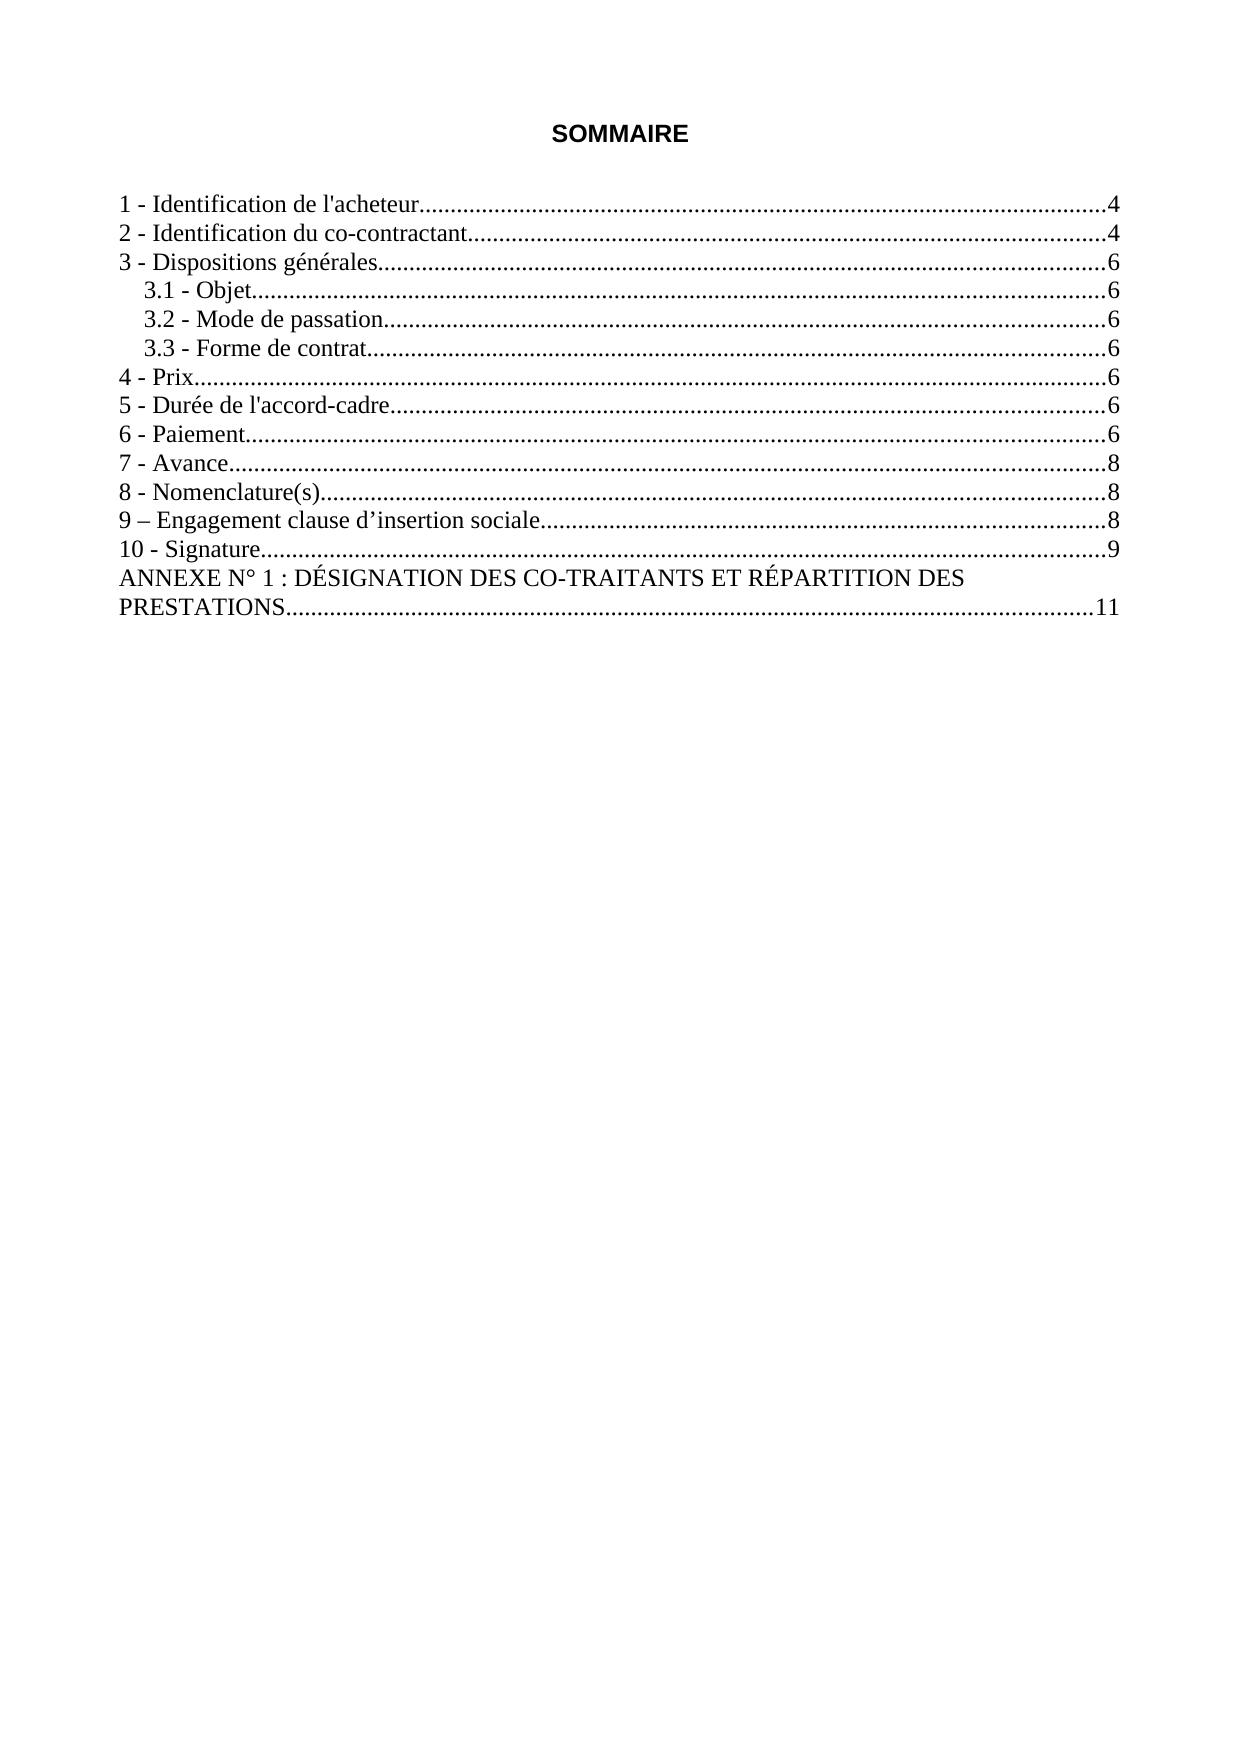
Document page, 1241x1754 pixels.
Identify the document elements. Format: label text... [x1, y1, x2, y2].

text 2 - Identification du co-contractant 4 [119, 218, 1121, 247]
text 7 - Avance 8 [119, 448, 1121, 477]
text 1 - Identification de l'acheteur 4 [119, 189, 1121, 218]
text 8 - Nomenclature(s) 8 [119, 477, 1121, 505]
text 5 - Durée de l'accord-cadre 6 [119, 390, 1121, 419]
text SOMMAIRE [119, 119, 1121, 147]
text 6 - Paiement 6 [119, 419, 1121, 448]
text 10 - Signature 9 [119, 534, 1121, 563]
text 3.3 - Forme de contrat 6 [144, 333, 1121, 362]
text 9 – Engagement clause d’insertion sociale 8 [119, 505, 1121, 534]
text 4 - Prix 6 [119, 362, 1121, 390]
text ANNEXE N° 1 : DÉSIGNATION DES CO-TRAITANTS ET RÉPARTITION DES PRESTATIONS 11 [119, 563, 1121, 620]
text 3.2 - Mode de passation 6 [144, 304, 1121, 333]
text 3.1 - Objet 6 [144, 275, 1121, 304]
text 3 - Dispositions générales 6 [119, 247, 1121, 275]
